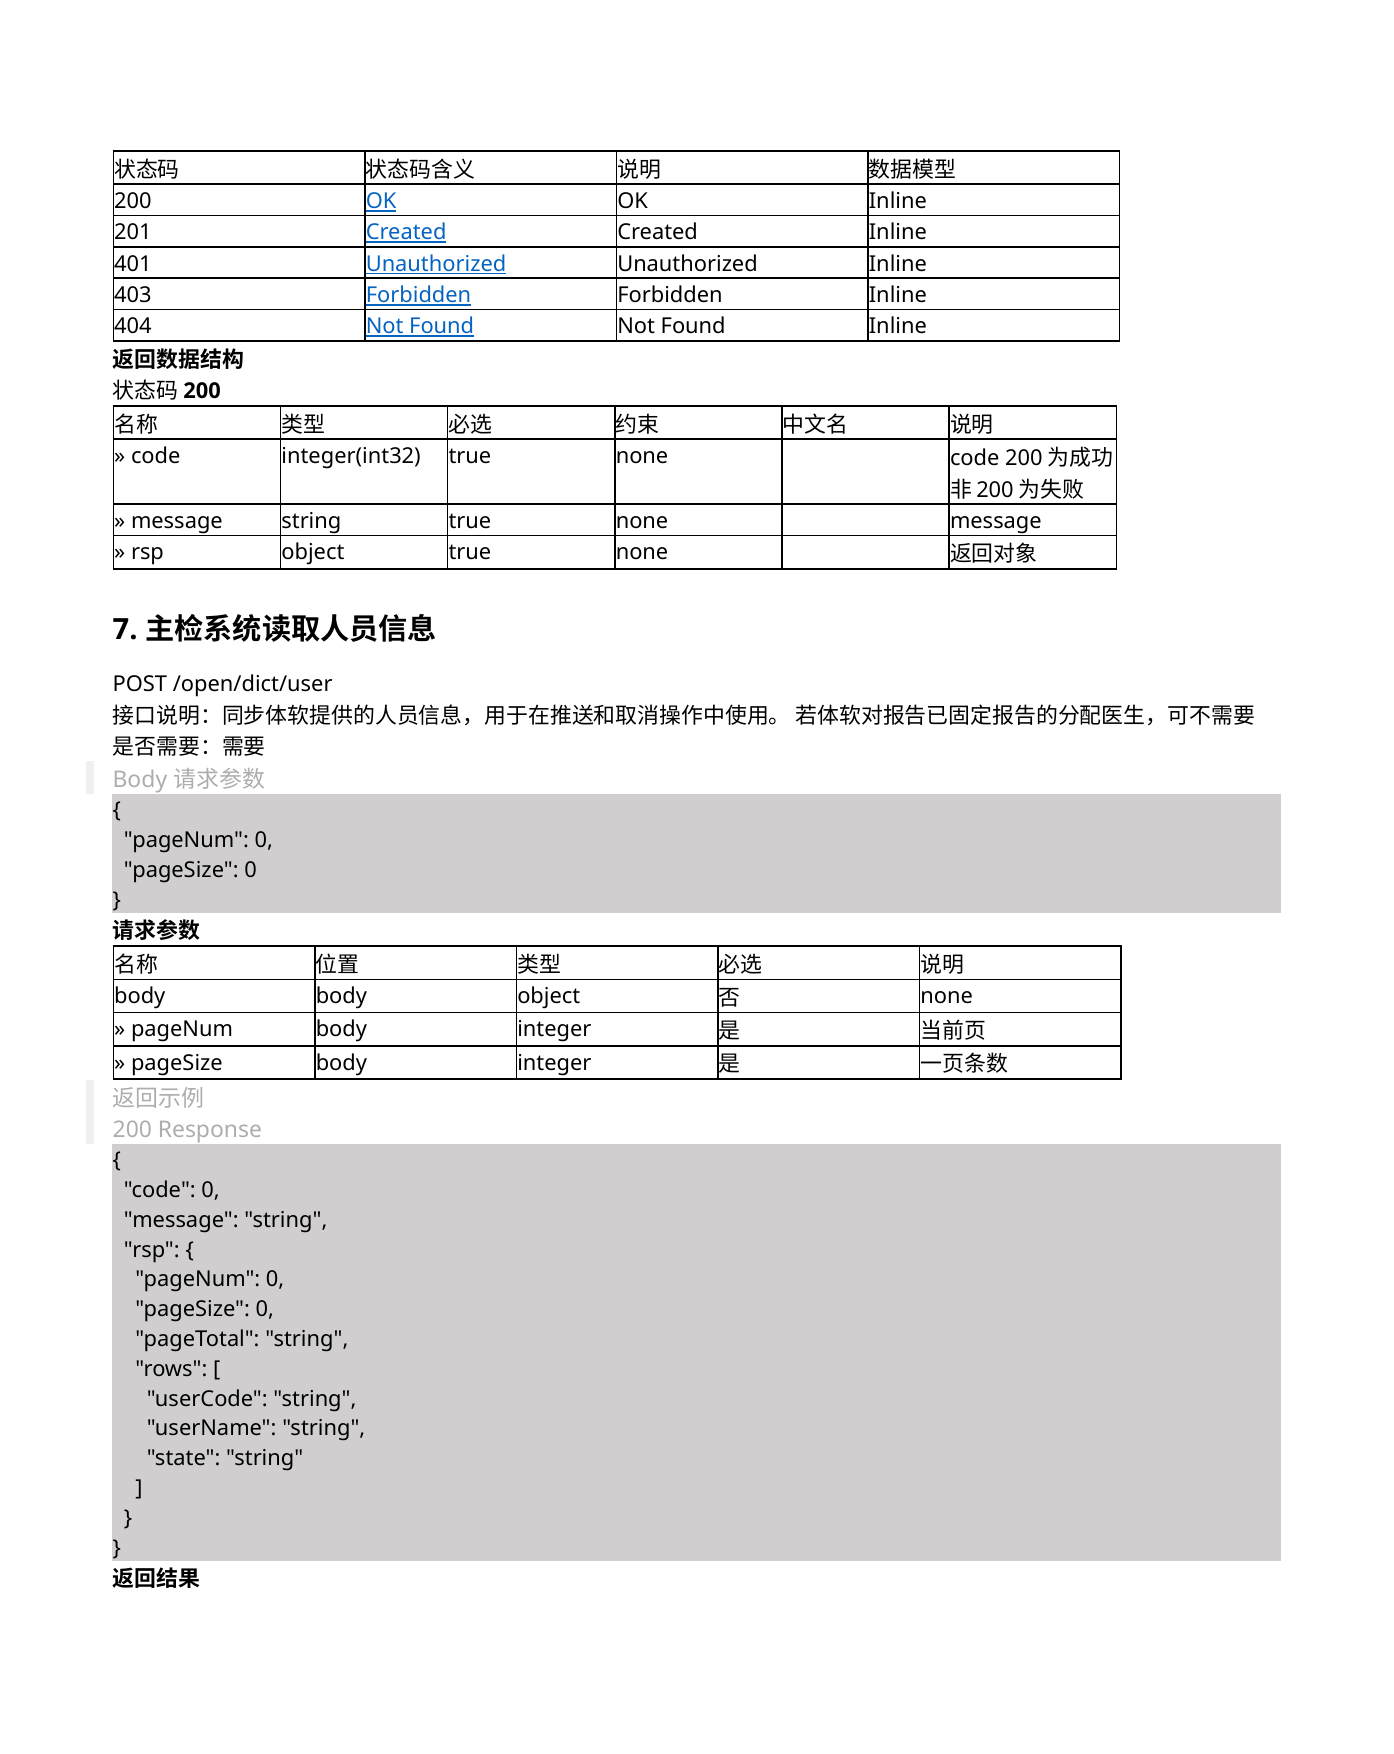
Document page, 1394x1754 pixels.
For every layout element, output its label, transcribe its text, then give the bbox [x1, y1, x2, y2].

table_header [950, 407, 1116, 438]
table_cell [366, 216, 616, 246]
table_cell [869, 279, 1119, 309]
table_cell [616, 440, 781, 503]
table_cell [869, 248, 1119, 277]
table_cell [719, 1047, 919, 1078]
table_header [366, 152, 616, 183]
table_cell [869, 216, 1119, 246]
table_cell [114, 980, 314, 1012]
text Body 请求参数 [112, 761, 1281, 794]
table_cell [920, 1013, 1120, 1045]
text { "pageNum": 0, "pageSize": 0 } [112, 794, 1281, 913]
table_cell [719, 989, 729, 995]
text 请求参数 [112, 913, 1281, 945]
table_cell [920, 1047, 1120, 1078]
text POST /open/dict/user [112, 668, 1281, 698]
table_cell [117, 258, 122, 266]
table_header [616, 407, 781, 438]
text 返回结果 [112, 1561, 1281, 1593]
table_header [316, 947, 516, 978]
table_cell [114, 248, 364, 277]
text 是否需要：需要 [112, 729, 1281, 761]
text 接口说明：同步体软提供的人员信息，用于在推送和取消操作中使用。 若体软对报告已固定报告的分配医生，可不需要 [112, 698, 1281, 729]
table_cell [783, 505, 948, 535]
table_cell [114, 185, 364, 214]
text 返回示例 [112, 1080, 1281, 1113]
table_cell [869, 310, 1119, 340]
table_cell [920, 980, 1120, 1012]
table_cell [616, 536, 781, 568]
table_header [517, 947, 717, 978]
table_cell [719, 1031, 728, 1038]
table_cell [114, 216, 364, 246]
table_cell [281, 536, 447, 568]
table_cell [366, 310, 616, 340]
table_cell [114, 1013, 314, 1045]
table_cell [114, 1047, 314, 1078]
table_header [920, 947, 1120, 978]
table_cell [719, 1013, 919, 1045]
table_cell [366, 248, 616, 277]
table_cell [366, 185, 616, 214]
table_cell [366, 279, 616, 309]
text { "code": 0, "message": "string", "rsp": { "pageNum": 0, "pageSize": 0, "pageTotal": "string", "rows": [ "userCode": "string", "userName": "string", "state": "string" ] } } [112, 1144, 1281, 1561]
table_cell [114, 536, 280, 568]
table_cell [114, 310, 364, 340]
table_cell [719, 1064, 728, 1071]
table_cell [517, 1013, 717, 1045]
text 返回数据结构 [112, 342, 1281, 373]
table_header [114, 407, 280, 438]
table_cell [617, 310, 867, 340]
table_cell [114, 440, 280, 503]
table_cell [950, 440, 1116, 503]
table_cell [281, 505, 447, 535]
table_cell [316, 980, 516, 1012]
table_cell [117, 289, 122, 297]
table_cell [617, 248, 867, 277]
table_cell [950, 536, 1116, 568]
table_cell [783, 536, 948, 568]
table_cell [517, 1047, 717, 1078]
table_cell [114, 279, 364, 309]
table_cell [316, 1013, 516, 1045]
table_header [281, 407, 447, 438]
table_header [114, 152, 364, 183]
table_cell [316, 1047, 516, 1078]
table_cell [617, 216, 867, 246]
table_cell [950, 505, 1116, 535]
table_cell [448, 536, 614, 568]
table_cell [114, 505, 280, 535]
text 状态码 200 [112, 373, 1281, 405]
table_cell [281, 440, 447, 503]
text 200 Response [112, 1113, 1281, 1144]
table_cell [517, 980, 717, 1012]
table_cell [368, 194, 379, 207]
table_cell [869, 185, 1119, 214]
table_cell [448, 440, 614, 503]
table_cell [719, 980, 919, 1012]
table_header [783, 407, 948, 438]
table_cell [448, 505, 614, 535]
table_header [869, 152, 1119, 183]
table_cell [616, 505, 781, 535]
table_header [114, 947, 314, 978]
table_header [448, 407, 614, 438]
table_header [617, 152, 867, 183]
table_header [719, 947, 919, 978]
subtitle 7. 主检系统读取人员信息 [112, 606, 1281, 648]
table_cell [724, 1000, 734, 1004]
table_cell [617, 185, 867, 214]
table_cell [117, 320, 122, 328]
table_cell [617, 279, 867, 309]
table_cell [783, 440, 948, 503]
